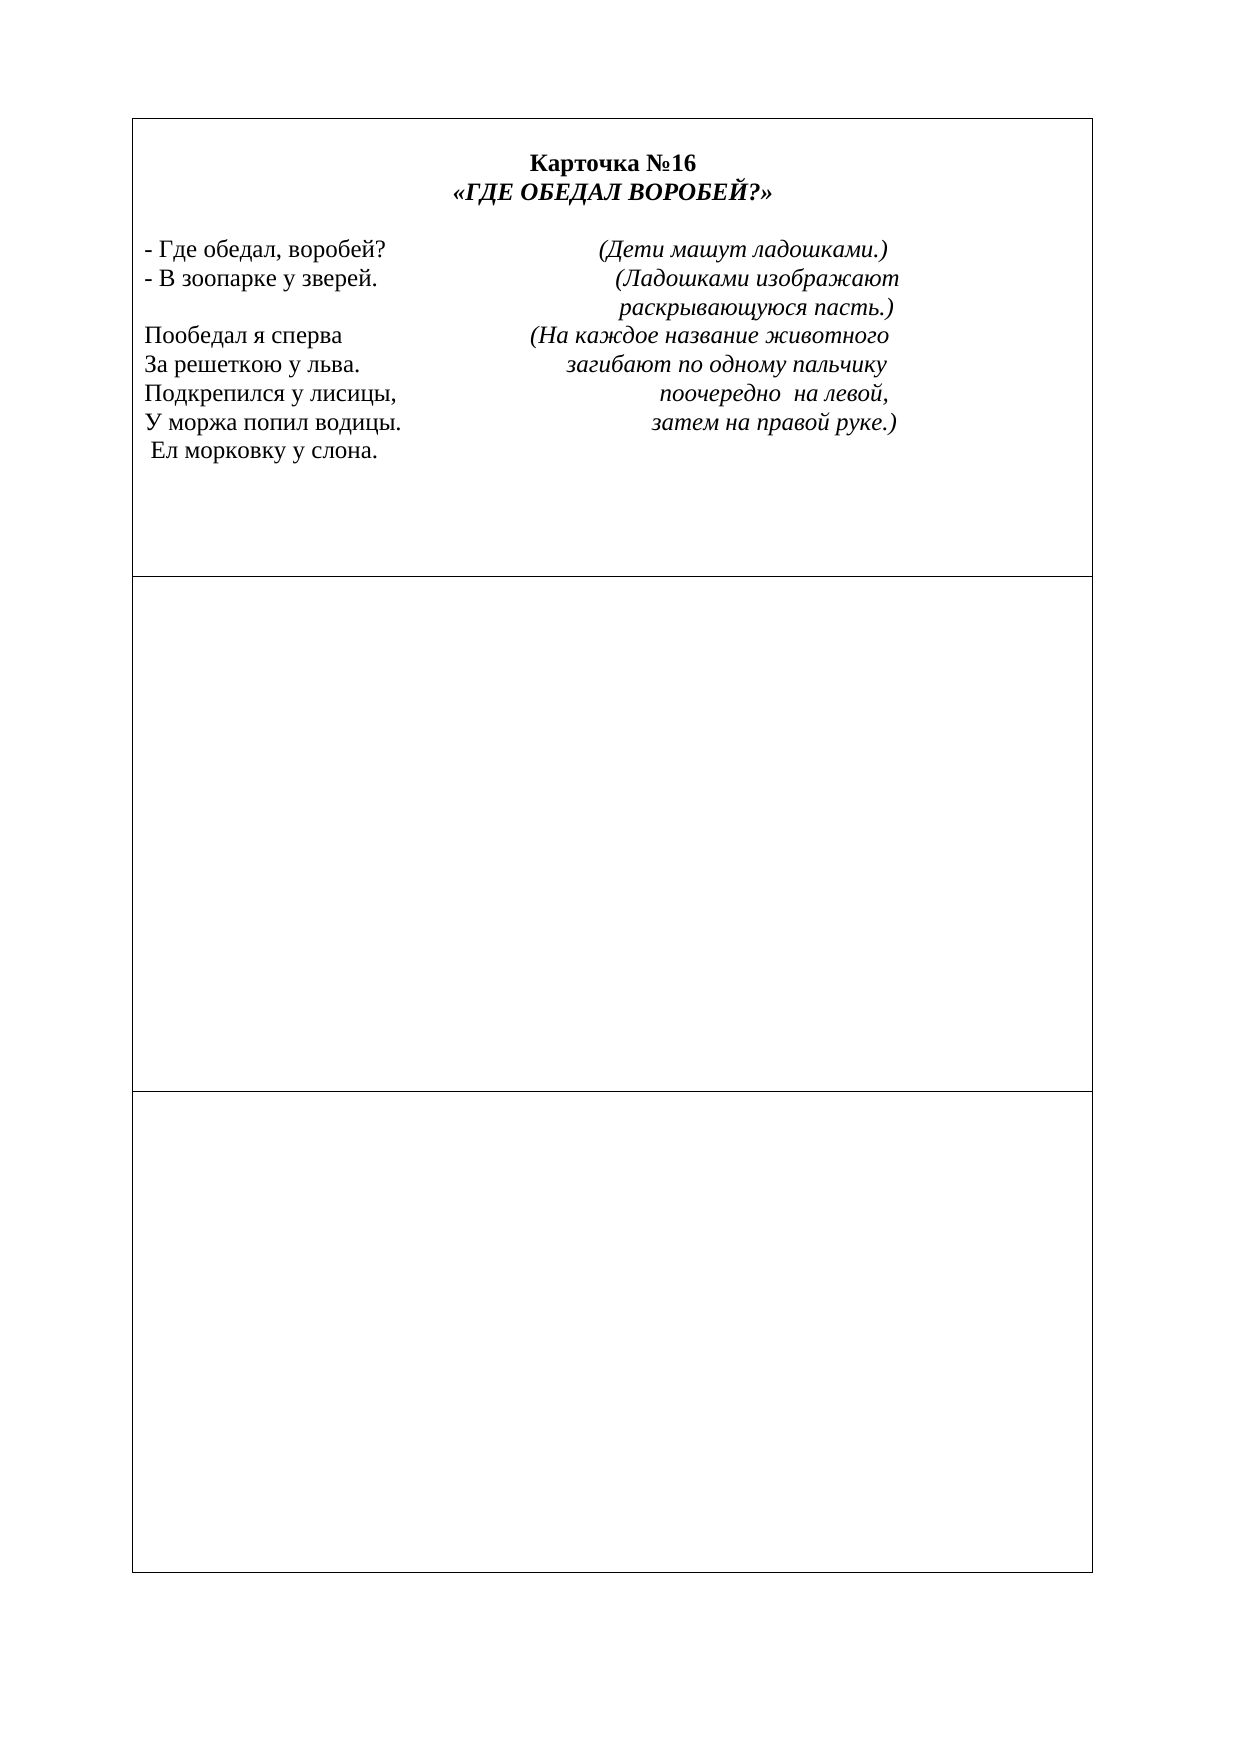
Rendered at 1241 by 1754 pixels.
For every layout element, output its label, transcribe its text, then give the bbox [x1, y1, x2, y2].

table_header Карточка №16 «ГДЕ ОБЕДАЛ ВОРОБЕЙ?» - Где обедал, воробей? (Дети машут ладошками.) - В зоопарке у зверей. (Ладошками изображают раскрывающуюся пасть.) Пообедал я сперва (На каждое название животного За решеткою у льва. загибают по одному пальчику Подкрепился у лисицы, поочередно на левой, У моржа попил водицы. затем на правой руке.) Ел морковку у слона. [133, 119, 1092, 576]
table_cell [133, 1092, 1092, 1572]
table_cell [133, 577, 1092, 1091]
